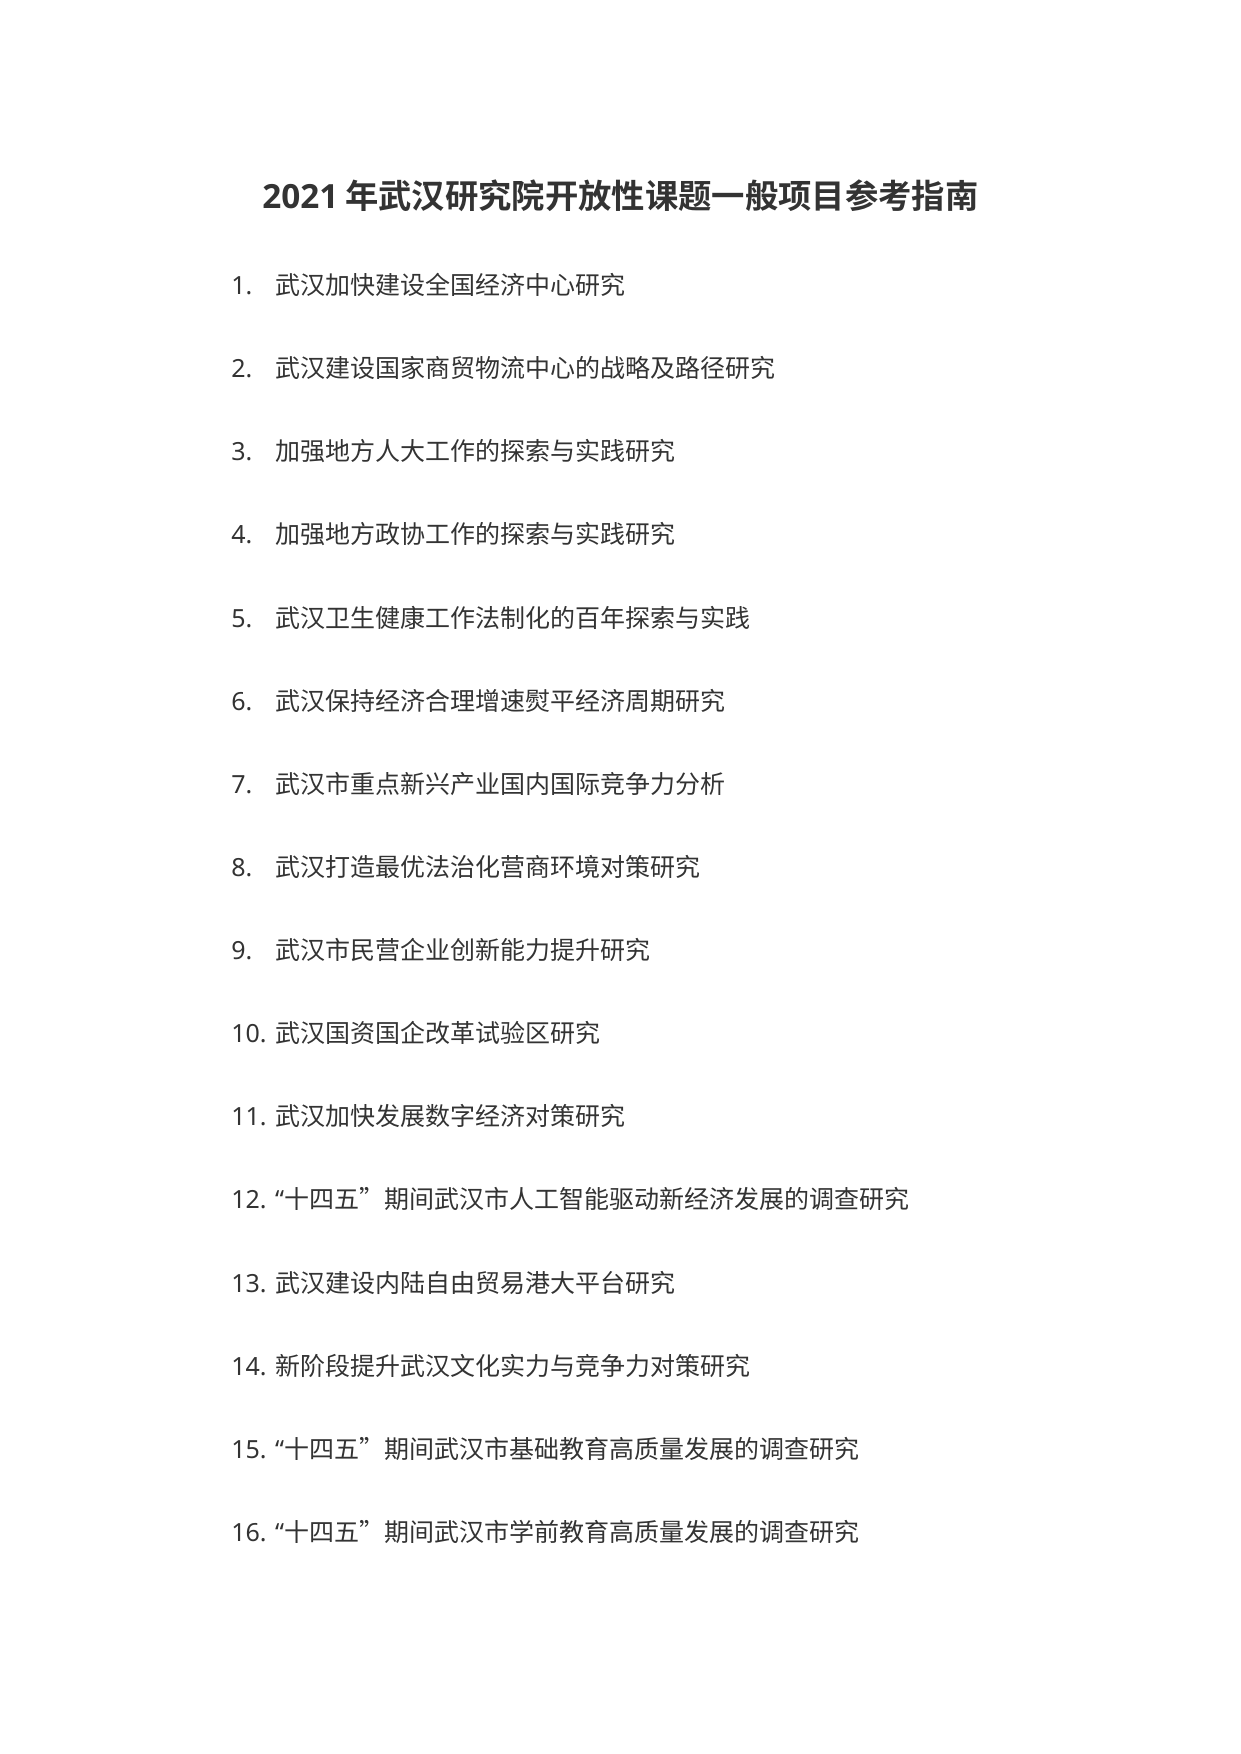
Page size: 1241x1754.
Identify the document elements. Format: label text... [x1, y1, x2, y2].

list 加强地方人大工作的探索与实践研究 [231, 417, 1053, 482]
list 武汉加快发展数字经济对策研究 [231, 1082, 1053, 1147]
list 武汉卫生健康工作法制化的百年探索与实践 [231, 584, 1053, 649]
list “十四五”期间武汉市基础教育高质量发展的调查研究 [231, 1415, 1053, 1480]
list 武汉市民营企业创新能力提升研究 [231, 916, 1053, 981]
list 武汉打造最优法治化营商环境对策研究 [231, 833, 1053, 898]
list 加强地方政协工作的探索与实践研究 [231, 501, 1053, 566]
list 武汉国资国企改革试验区研究 [231, 999, 1053, 1064]
list 武汉加快建设全国经济中心研究 [231, 251, 1053, 316]
list 武汉市重点新兴产业国内国际竞争力分析 [231, 750, 1053, 815]
text 2021年武汉研究院开放性课题一般项目参考指南 [187, 162, 1053, 227]
list “十四五”期间武汉市人工智能驱动新经济发展的调查研究 [231, 1166, 1053, 1231]
list 武汉建设国家商贸物流中心的战略及路径研究 [231, 334, 1053, 399]
list 新阶段提升武汉文化实力与竞争力对策研究 [231, 1332, 1053, 1397]
list “十四五”期间武汉市学前教育高质量发展的调查研究 [231, 1498, 1053, 1563]
list 武汉保持经济合理增速熨平经济周期研究 [231, 667, 1053, 732]
list 武汉建设内陆自由贸易港大平台研究 [231, 1249, 1053, 1314]
